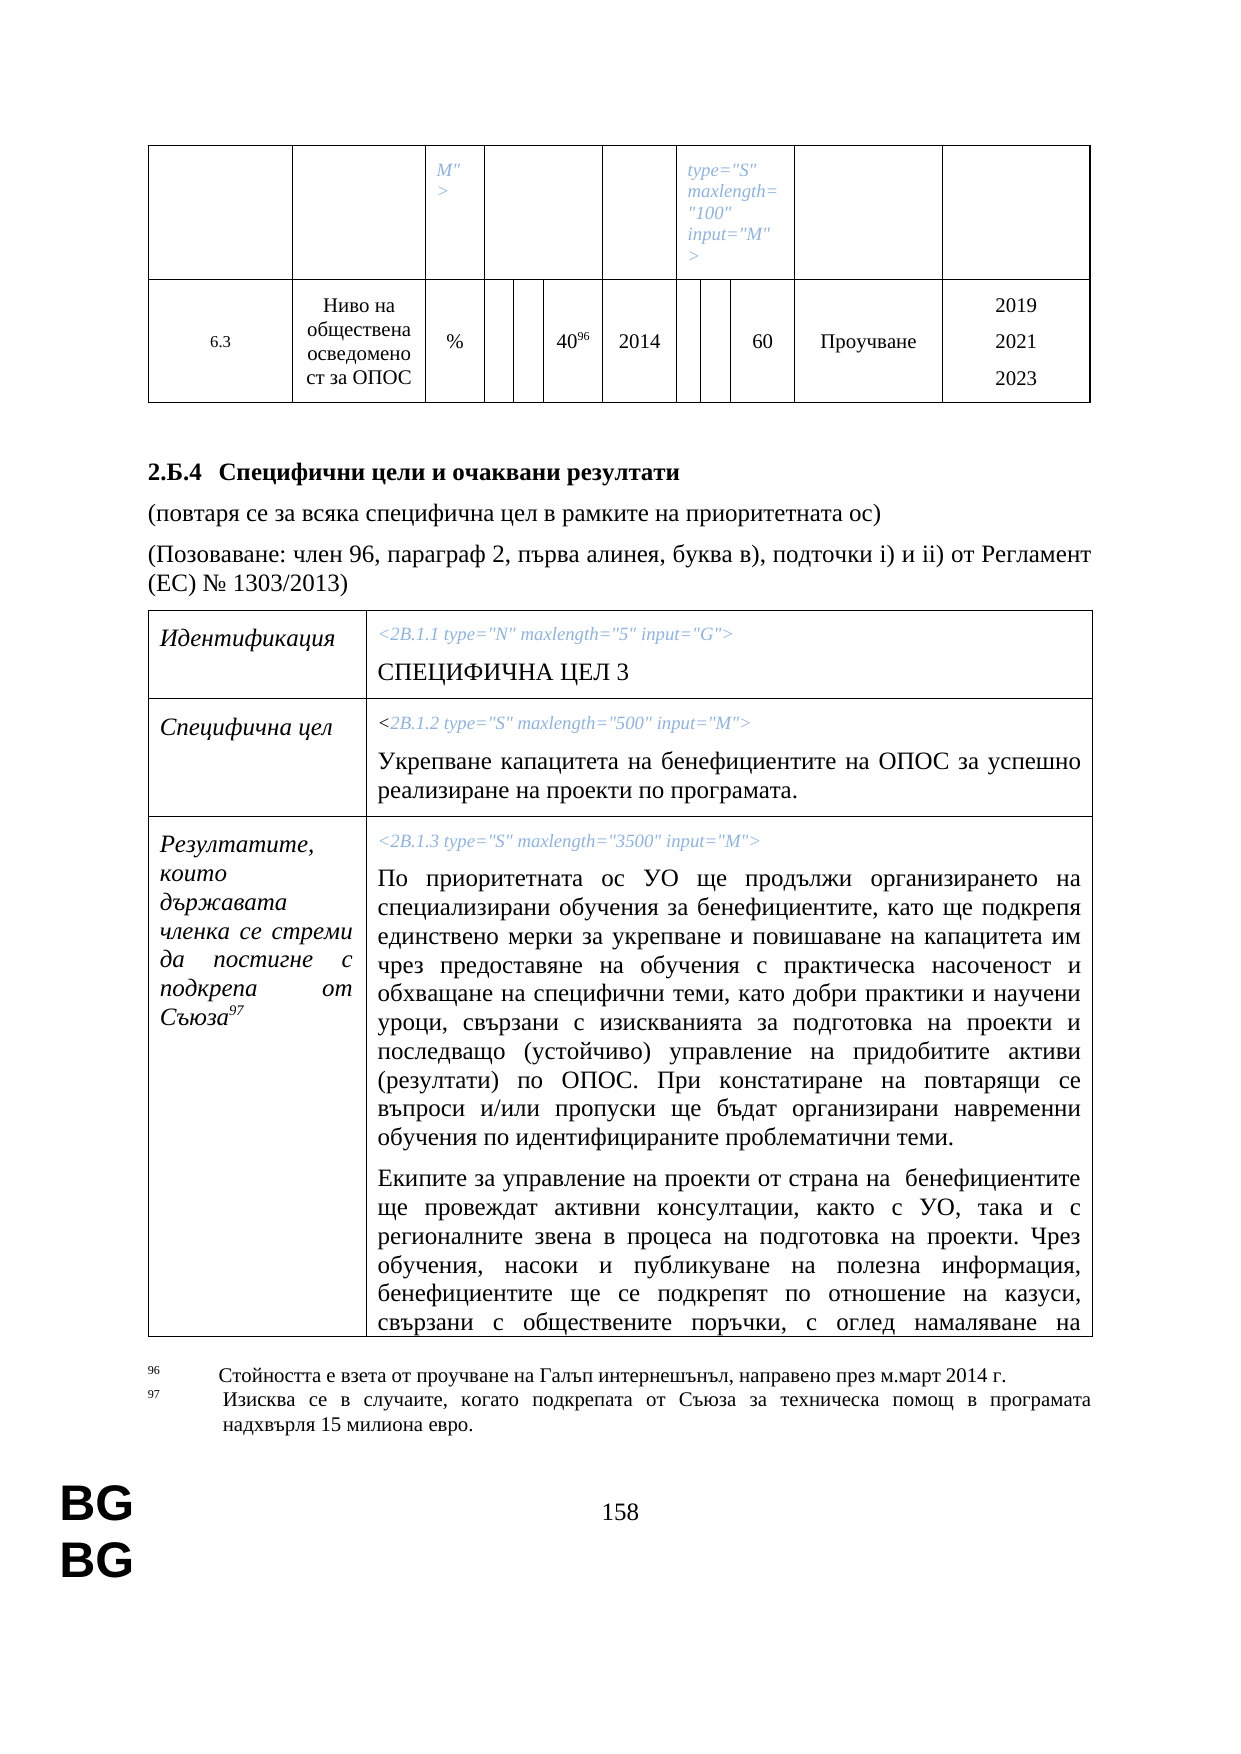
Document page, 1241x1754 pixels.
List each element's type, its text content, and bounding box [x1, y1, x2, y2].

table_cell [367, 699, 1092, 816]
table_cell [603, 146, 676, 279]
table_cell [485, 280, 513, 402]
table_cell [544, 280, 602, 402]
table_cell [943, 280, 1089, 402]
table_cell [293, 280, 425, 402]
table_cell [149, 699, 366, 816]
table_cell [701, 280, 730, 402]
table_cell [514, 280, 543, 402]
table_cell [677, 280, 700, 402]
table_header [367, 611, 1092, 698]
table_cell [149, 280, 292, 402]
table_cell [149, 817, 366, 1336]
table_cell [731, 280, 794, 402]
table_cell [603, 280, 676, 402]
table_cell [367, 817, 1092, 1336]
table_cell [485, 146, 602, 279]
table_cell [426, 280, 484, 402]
text (Позоваване: член 96, параграф 2, първа алинея, буква в), подточки i) и ii) от Регламент (EС) № 1303/2013) [148, 539, 1092, 597]
text (повтаря се за всяка специфична цел в рамките на приоритетната ос) [148, 498, 1092, 527]
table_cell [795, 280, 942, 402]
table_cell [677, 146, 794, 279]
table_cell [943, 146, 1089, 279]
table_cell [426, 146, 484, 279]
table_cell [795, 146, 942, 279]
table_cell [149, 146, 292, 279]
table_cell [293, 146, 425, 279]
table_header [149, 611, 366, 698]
text 2.Б.4 Специфични цели и очаквани резултати [148, 457, 1092, 486]
